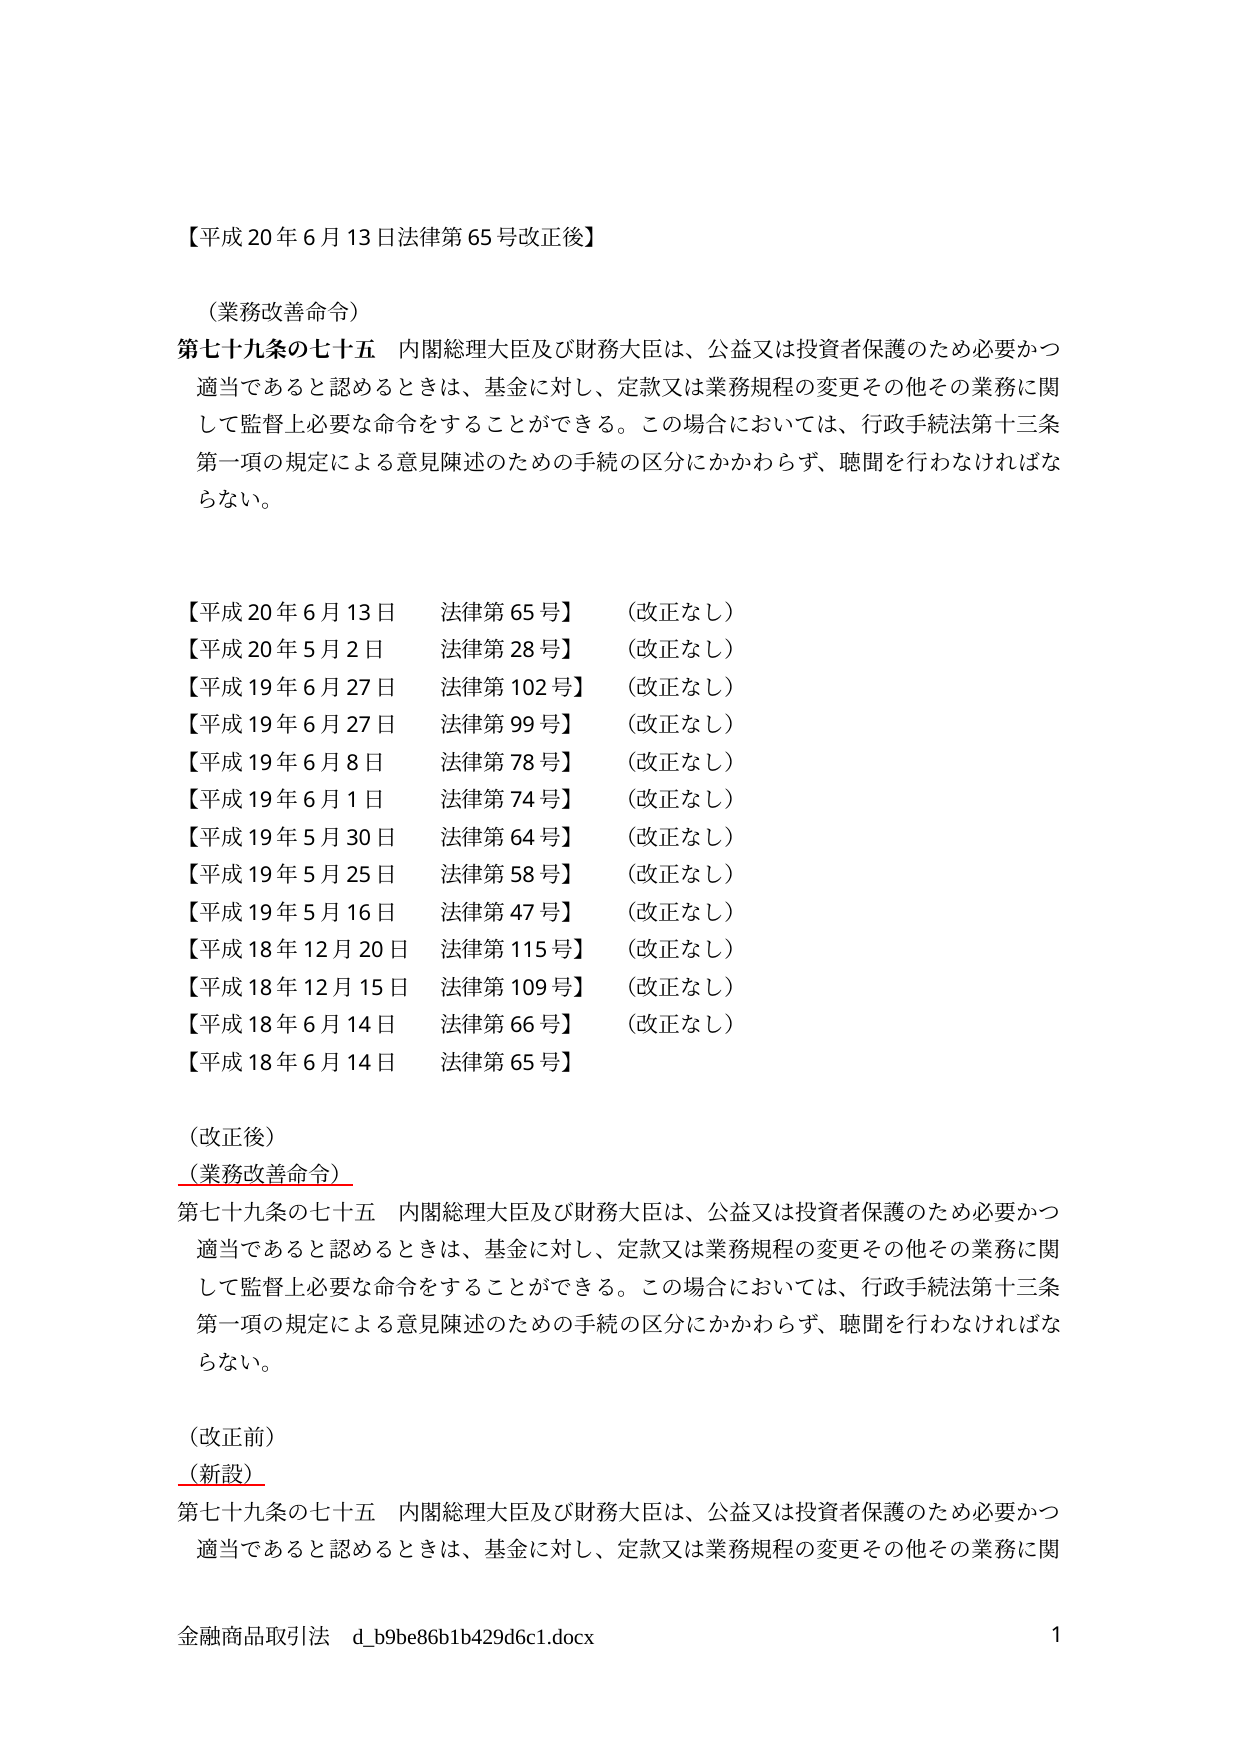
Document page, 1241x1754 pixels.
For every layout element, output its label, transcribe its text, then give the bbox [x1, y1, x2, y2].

text 【平成20年6月13日法律第65号改正後】 [177, 217, 1063, 254]
text 【平成19年6月8日 法律第78号】 （改正なし） [177, 742, 1063, 779]
text 【平成18年6月14日 法律第66号】 （改正なし） [177, 1004, 1063, 1042]
text 【平成18年12月15日 法律第109号】 （改正なし） [177, 967, 1063, 1004]
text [177, 1492, 1063, 1567]
text （改正前） [177, 1417, 1063, 1454]
text 【平成19年5月25日 法律第58号】 （改正なし） [177, 854, 1063, 892]
text 【平成19年5月30日 法律第64号】 （改正なし） [177, 817, 1063, 854]
text 【平成20年5月2日 法律第28号】 （改正なし） [177, 629, 1063, 667]
text 【平成19年5月16日 法律第47号】 （改正なし） [177, 892, 1063, 929]
text 【平成19年6月1日 法律第74号】 （改正なし） [177, 779, 1063, 817]
text 【平成20年6月13日 法律第65号】 （改正なし） [177, 592, 1063, 629]
text 【平成19年6月27日 法律第99号】 （改正なし） [177, 704, 1063, 742]
text 【平成19年6月27日 法律第102号】 （改正なし） [177, 667, 1063, 704]
text （改正後） [177, 1117, 1063, 1154]
text 【平成18年12月20日 法律第115号】 （改正なし） [177, 929, 1063, 967]
text （新設） [177, 1454, 1063, 1492]
text （業務改善命令） [177, 1154, 1063, 1192]
text （業務改善命令） [196, 292, 1063, 329]
text 【平成18年6月14日 法律第65号】 [177, 1042, 1063, 1079]
